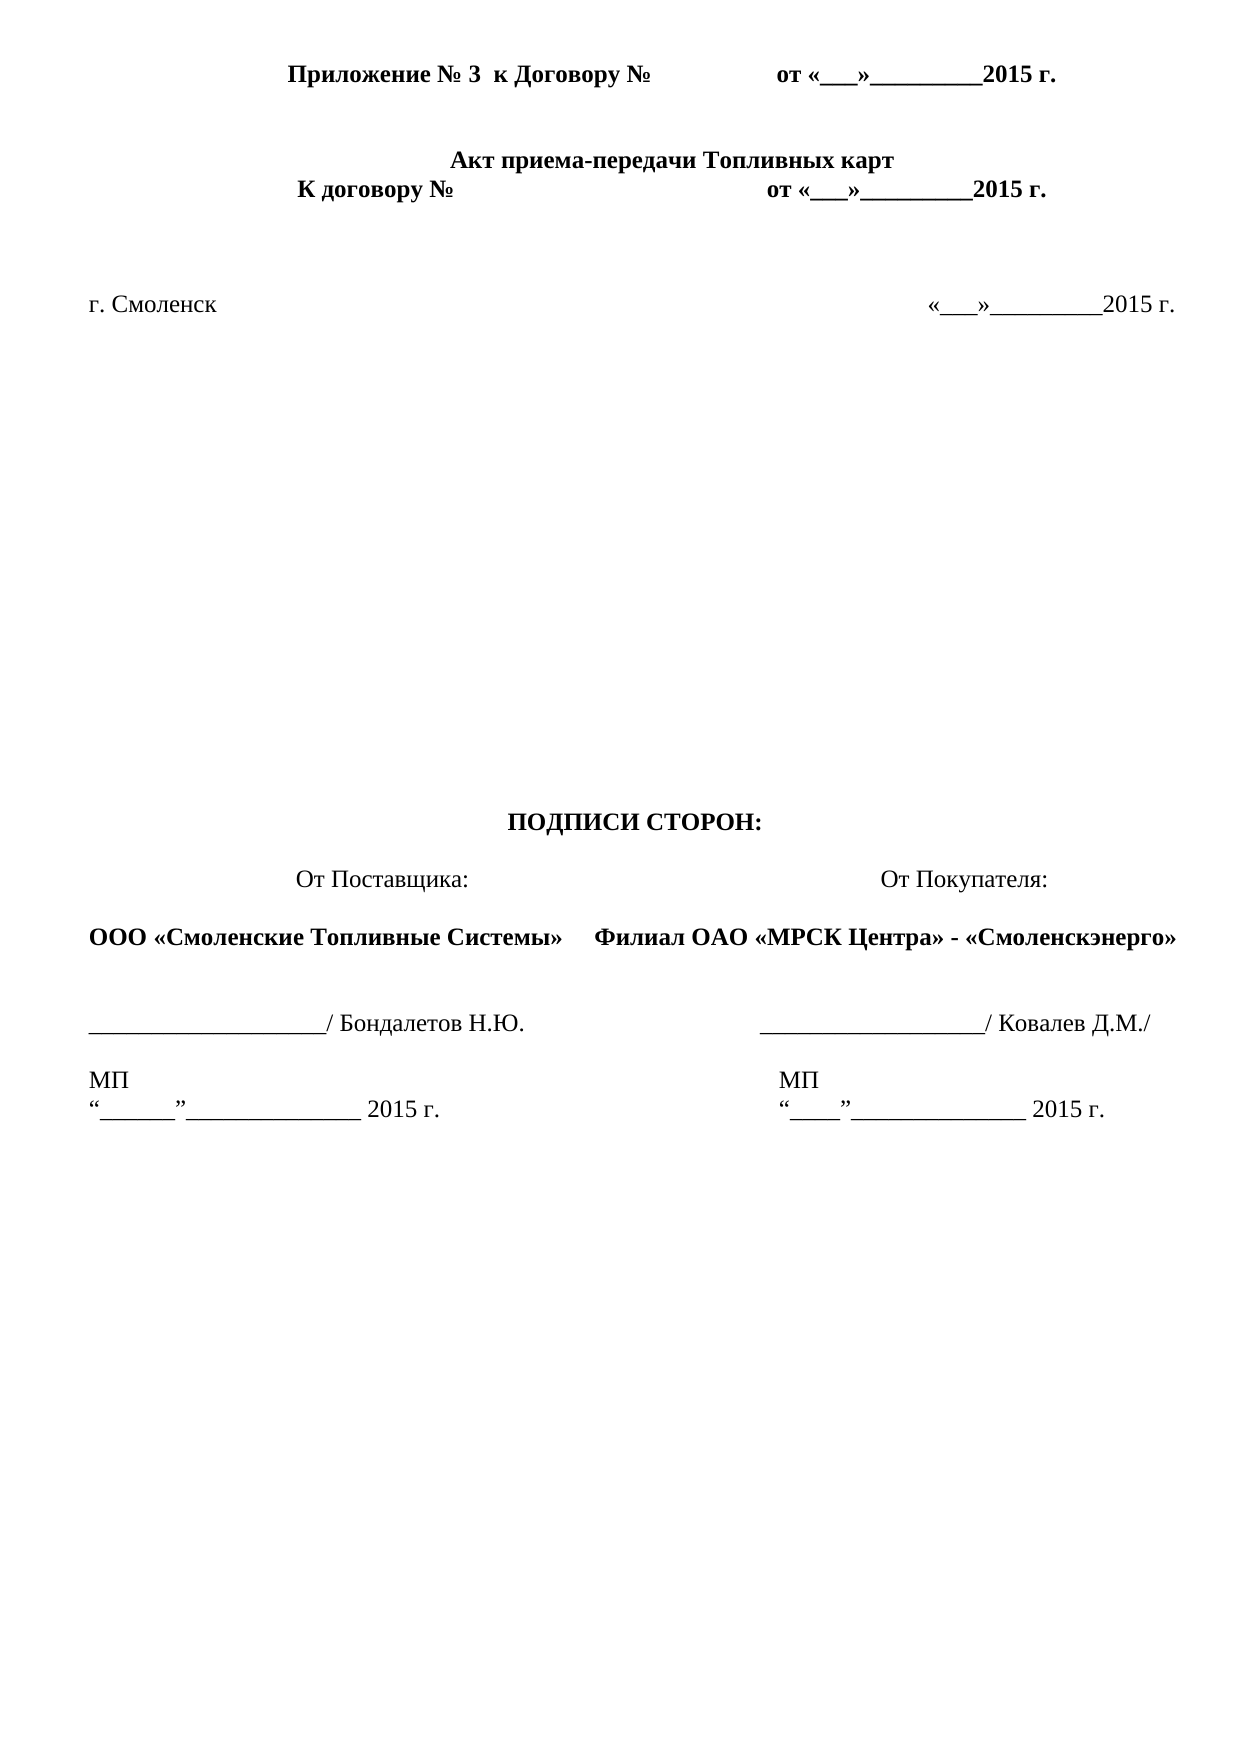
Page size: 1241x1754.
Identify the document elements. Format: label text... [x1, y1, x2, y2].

text ООО «Смоленские Топливные Системы» Филиал ОАО «МРСК Центра» - «Смоленскэнерго» [89, 922, 1181, 979]
text МП МП [89, 1065, 1181, 1094]
text От Поставщика: От Покупателя: [89, 864, 1181, 893]
text Акт приема-передачи Топливных карт [89, 145, 1181, 174]
text ПОДПИСИ СТОРОН: [89, 807, 1181, 835]
text Приложение № 3 к Договору № от «___»_________2015 г. [89, 59, 1181, 88]
text “______”______________ 2015 г. “____”______________ 2015 г. [89, 1094, 1181, 1123]
text К договору № от «___»_________2015 г. [89, 174, 1181, 203]
text ___________________/ Бондалетов Н.Ю. __________________/ Ковалев Д.М./ [89, 1008, 1181, 1037]
text г. Смоленск «___»_________2015 г. [89, 289, 1181, 318]
